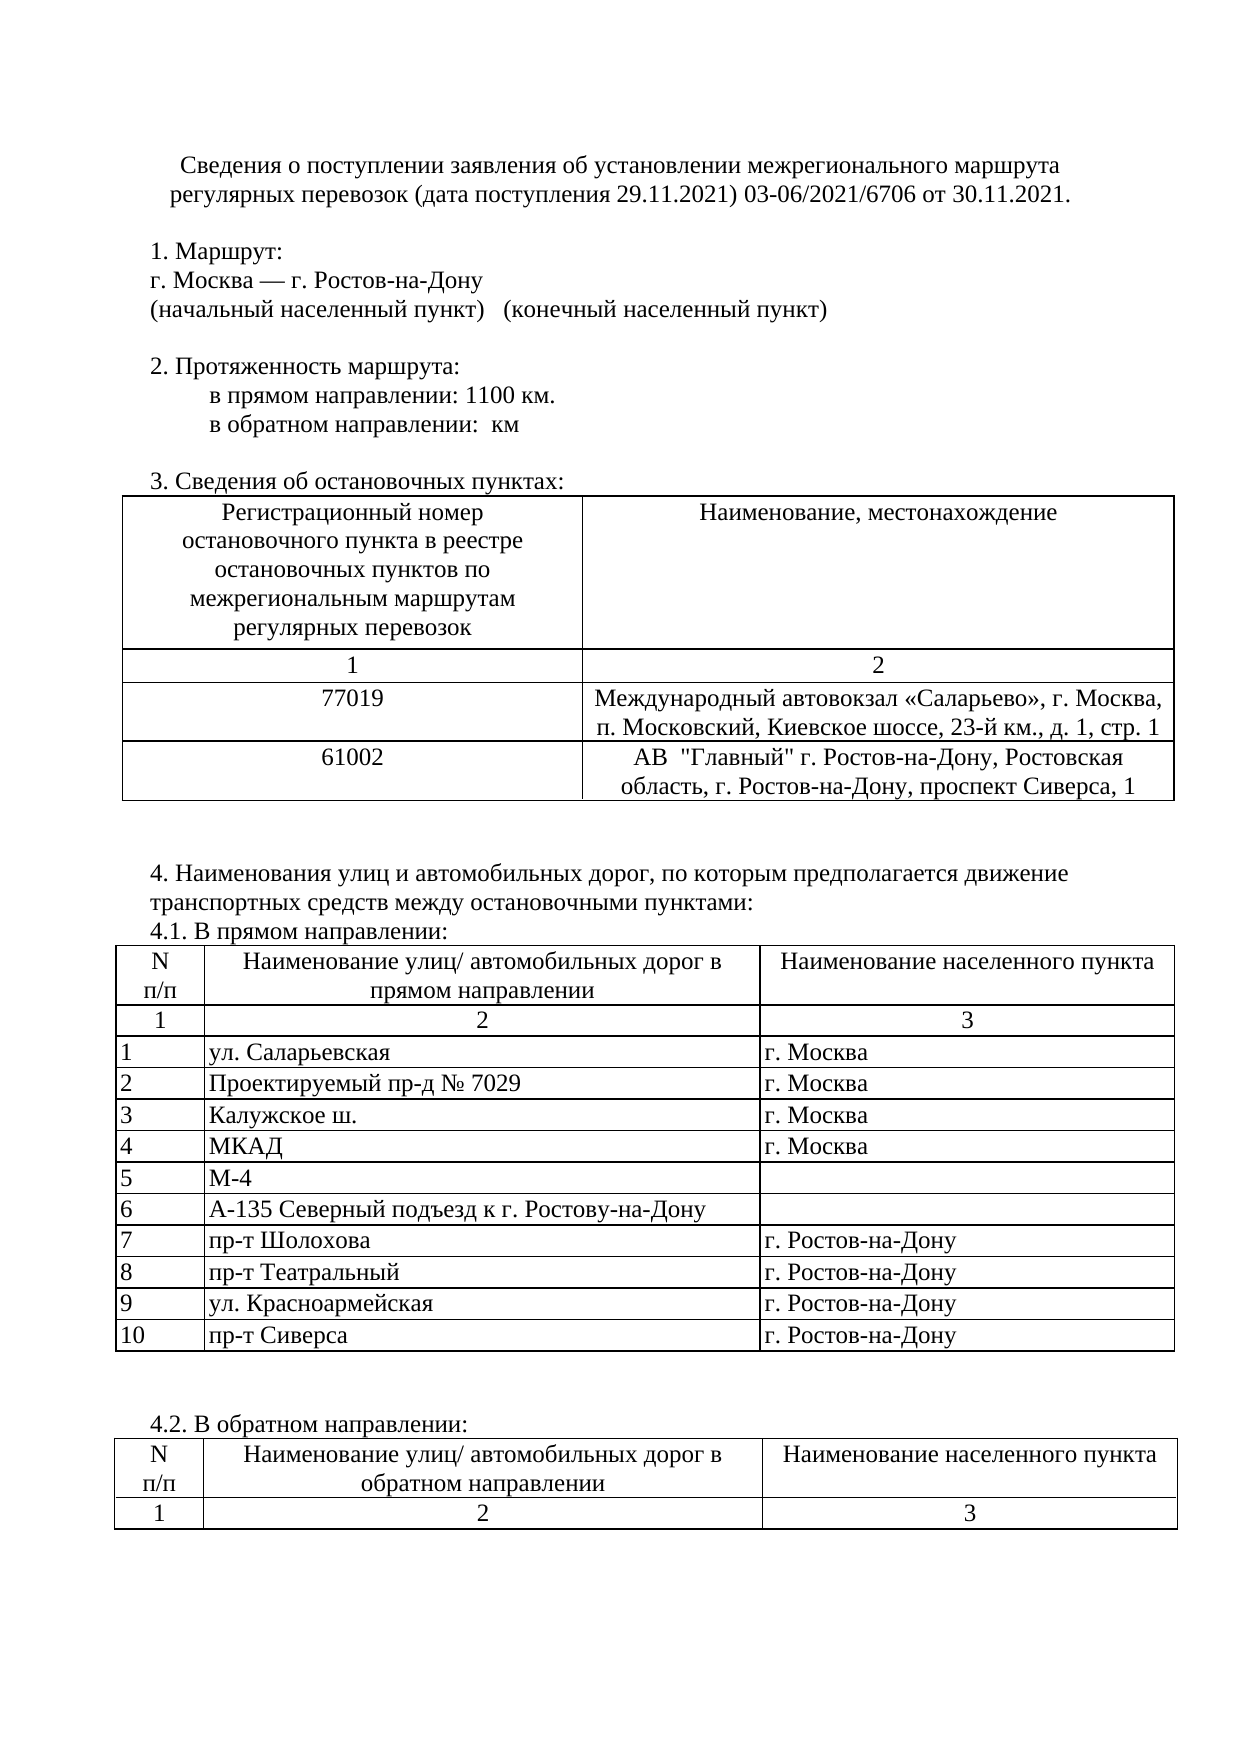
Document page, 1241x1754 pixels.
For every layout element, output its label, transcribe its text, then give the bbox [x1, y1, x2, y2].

table_cell 1 [115, 1498, 203, 1528]
table_cell Проектируемый пр-д № 7029 [205, 1068, 759, 1098]
table_cell 2 [583, 650, 1173, 681]
table_cell 3 [763, 1497, 1177, 1528]
table_cell АВ "Главный" г. Ростов-на-Дону, Ростовская область, г. Ростов-на-Дону, проспект Сиверса, 1 [583, 742, 1173, 799]
table_cell 2 [204, 1498, 762, 1528]
table_cell 3 [761, 1006, 1174, 1035]
text в обратном направлении: км [150, 409, 1090, 437]
table_cell 9 [117, 1289, 204, 1318]
table_cell Калужское ш. [205, 1100, 759, 1130]
table_cell 3 [117, 1100, 204, 1130]
table_cell 7 [117, 1226, 204, 1256]
text 4.2. В обратном направлении: [150, 1409, 1090, 1438]
table_header Регистрационный номер остановочного пункта в реестре остановочных пунктов по межрегиональным маршрутам регулярных перевозок [123, 497, 582, 648]
table_header Наименование улиц/ автомобильных дорог в обратном направлении [204, 1439, 762, 1497]
table_cell ул. Саларьевская [205, 1037, 759, 1067]
text 4.1. В прямом направлении: [150, 916, 1090, 945]
table_header N п/п [117, 946, 204, 1004]
table_cell МКАД [205, 1131, 759, 1161]
table_cell г. Москва [761, 1037, 1174, 1067]
table_header Наименование населенного пункта [763, 1439, 1177, 1497]
table_cell А-135 Северный подъезд к г. Ростову-на-Дону [205, 1194, 759, 1224]
table_cell г. Ростов-на-Дону [761, 1226, 1174, 1256]
table_cell пр-т Сиверса [205, 1320, 759, 1350]
text Сведения о поступлении заявления об установлении межрегионального маршрута регулярных перевозок (дата поступления 29.11.2021) 03-06/2021/6706 от 30.11.2021. [150, 150, 1090, 207]
table_cell 4 [117, 1131, 204, 1161]
text в прямом направлении: 1100 км. [150, 380, 1090, 409]
table_header Наименование населенного пункта [761, 946, 1174, 1004]
table_cell 1 [123, 650, 582, 681]
table_cell г. Ростов-на-Дону [761, 1257, 1174, 1287]
table_cell Международный автовокзал «Саларьево», г. Москва, п. Московский, Киевское шоссе, 23-й км., д. 1, стр. 1 [583, 683, 1173, 740]
table_header Наименование, местонахождение [583, 497, 1173, 648]
table_header Наименование улиц/ автомобильных дорог в прямом направлении [205, 946, 759, 1004]
table_cell 1 [117, 1037, 204, 1067]
text (начальный населенный пункт) (конечный населенный пункт) [150, 294, 1090, 322]
table_cell [761, 1163, 1174, 1193]
table_cell М-4 [205, 1163, 759, 1193]
table_cell ул. Красноармейская [205, 1289, 759, 1318]
table_cell г. Москва [761, 1068, 1174, 1098]
table_cell пр-т Театральный [205, 1257, 759, 1287]
text 3. Сведения об остановочных пунктах: [150, 466, 1090, 495]
text 4. Наименования улиц и автомобильных дорог, по которым предполагается движение транспортных средств между остановочными пунктами: [150, 858, 1090, 916]
text г. Москва — г. Ростов-на-Дону [150, 265, 1090, 294]
table_cell 77019 [123, 683, 582, 740]
table_cell 5 [117, 1163, 204, 1193]
table_cell г. Ростов-на-Дону [761, 1289, 1174, 1318]
table_cell 1 [117, 1006, 204, 1035]
table_cell г. Ростов-на-Дону [761, 1320, 1174, 1350]
table_cell 61002 [123, 742, 582, 799]
text 1. Маршрут: [150, 236, 1090, 265]
text 2. Протяженность маршрута: [150, 351, 1090, 380]
table_cell 6 [117, 1194, 204, 1224]
table_cell 8 [117, 1257, 204, 1287]
table_cell 10 [117, 1320, 204, 1350]
table_cell пр-т Шолохова [205, 1226, 759, 1256]
table_cell г. Москва [761, 1100, 1174, 1130]
table_header N п/п [115, 1439, 203, 1497]
table_cell 2 [205, 1006, 759, 1035]
table_cell г. Москва [761, 1131, 1174, 1161]
table_cell [761, 1194, 1174, 1224]
table_cell 2 [117, 1068, 204, 1098]
